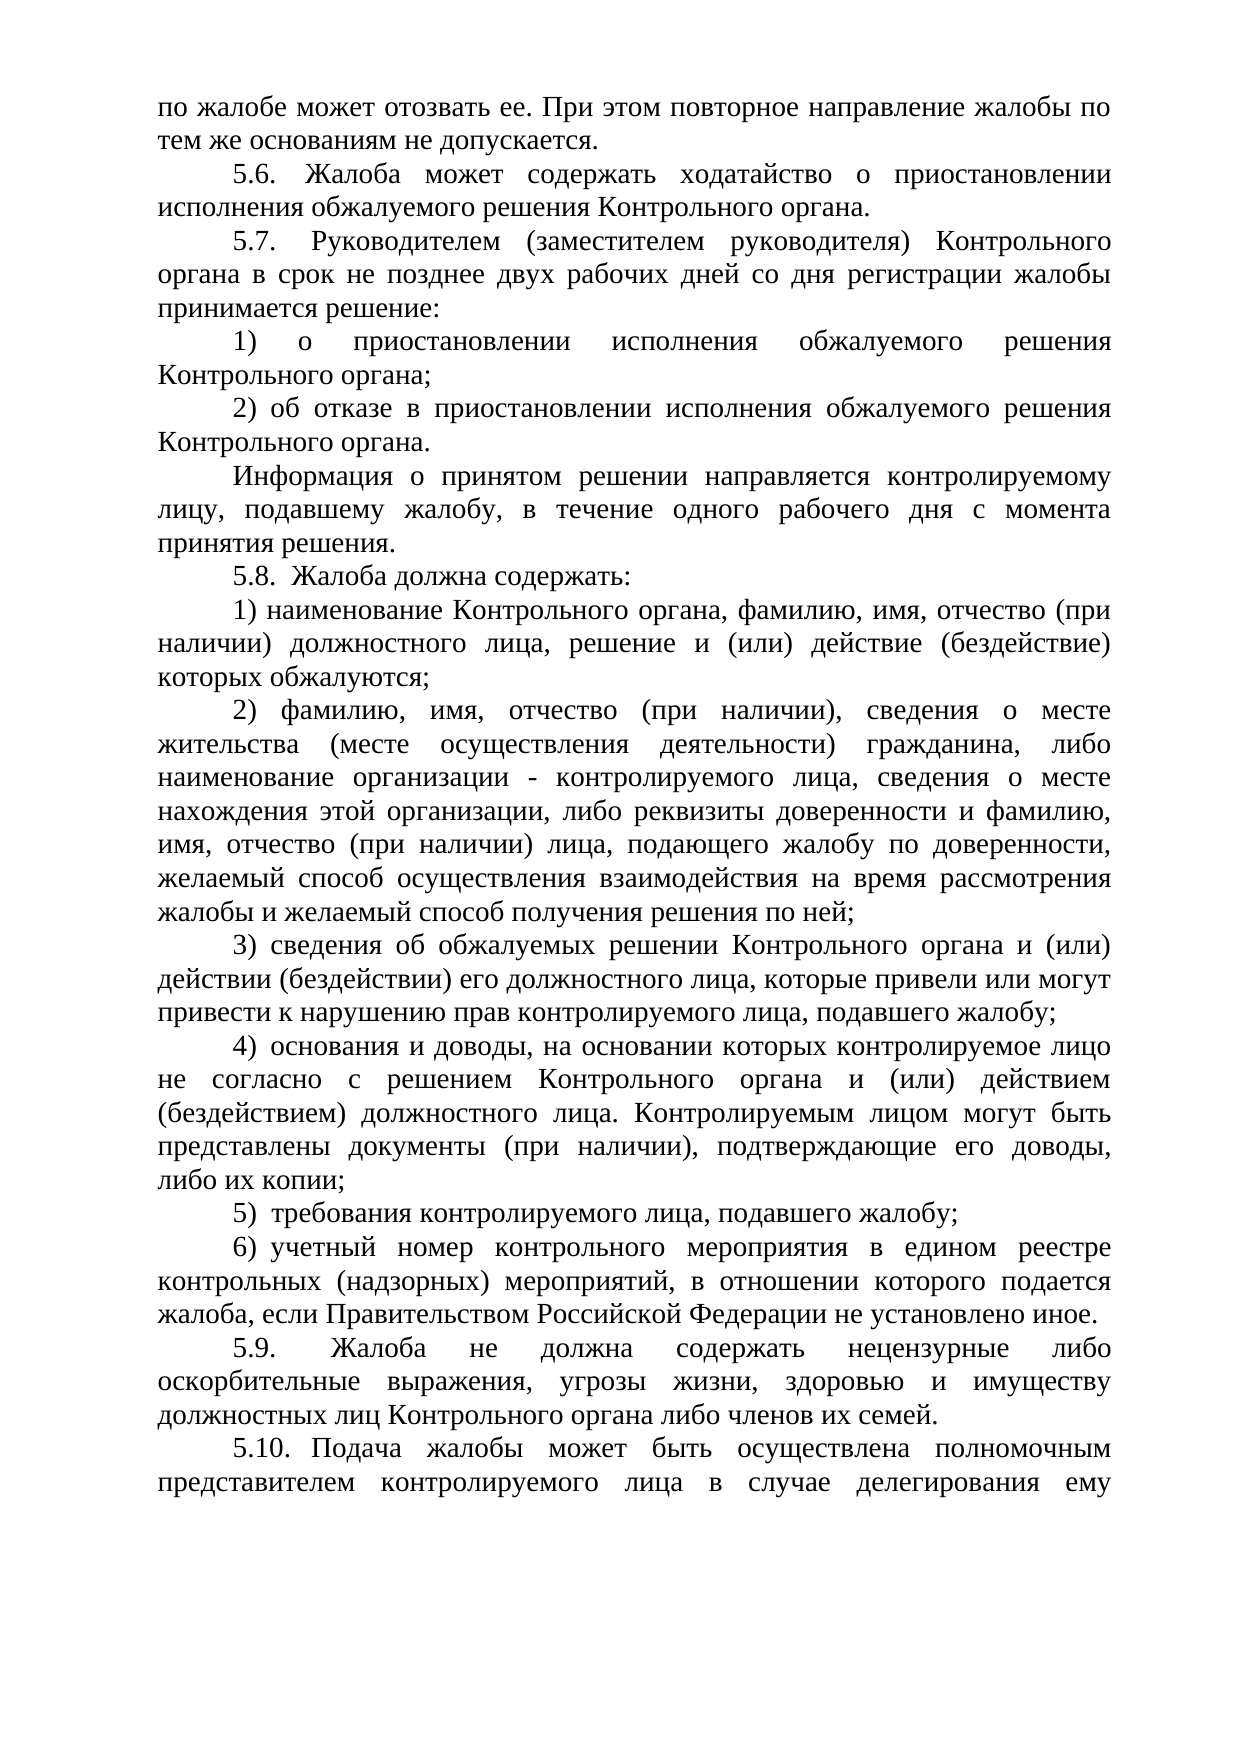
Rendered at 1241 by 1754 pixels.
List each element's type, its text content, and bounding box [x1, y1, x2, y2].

list сведения об обжалуемых решении Контрольного органа и (или) действии (бездействии) его должностного лица, которые привели или могут привести к нарушению прав контролируемого лица, подавшего жалобу; [157, 927, 1112, 1028]
list Жалоба может содержать ходатайство о приостановлении исполнения обжалуемого решения Контрольного органа. [157, 156, 1112, 223]
list об отказе в приостановлении исполнения обжалуемого решения Контрольного органа. [157, 391, 1112, 458]
text 1) о приостановлении исполнения обжалуемого решения Контрольного органа; [157, 323, 1112, 391]
list Жалоба должна содержать: [157, 558, 1112, 592]
list основания и доводы, на основании которых контролируемое лицо не согласно с решением Контрольного органа и (или) действием (бездействием) должностного лица. Контролируемым лицом могут быть представлены документы (при наличии), подтверждающие его доводы, либо их копии; [157, 1028, 1112, 1196]
text 1) наименование Контрольного органа, фамилию, имя, отчество (при наличии) должностного лица, решение и (или) действие (бездействие) которых обжалуются; [157, 592, 1112, 692]
list Руководителем (заместителем руководителя) Контрольного органа в срок не позднее двух рабочих дней со дня регистрации жалобы принимается решение: [157, 223, 1112, 323]
list учетный номер контрольного мероприятия в едином реестре контрольных (надзорных) мероприятий, в отношении которого подается жалоба, если Правительством Российской Федерации не установлено иное. [157, 1229, 1112, 1330]
text 2) фамилию, имя, отчество (при наличии), сведения о месте жительства (месте осуществления деятельности) гражданина, либо наименование организации - контролируемого лица, сведения о месте нахождения этой организации, либо реквизиты доверенности и фамилию, имя, отчество (при наличии) лица, подающего жалобу по доверенности, желаемый способ осуществления взаимодействия на время рассмотрения жалобы и желаемый способ получения решения по ней; [157, 692, 1112, 927]
text Информация о принятом решении направляется контролируемому лицу, подавшему жалобу, в течение одного рабочего дня с момента принятия решения. [157, 458, 1112, 558]
list требования контролируемого лица, подавшего жалобу; [157, 1196, 1112, 1229]
list Жалоба не должна содержать нецензурные либо оскорбительные выражения, угрозы жизни, здоровью и имуществу должностных лиц Контрольного органа либо членов их семей. [157, 1330, 1112, 1430]
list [157, 89, 1112, 156]
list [157, 1430, 1112, 1497]
